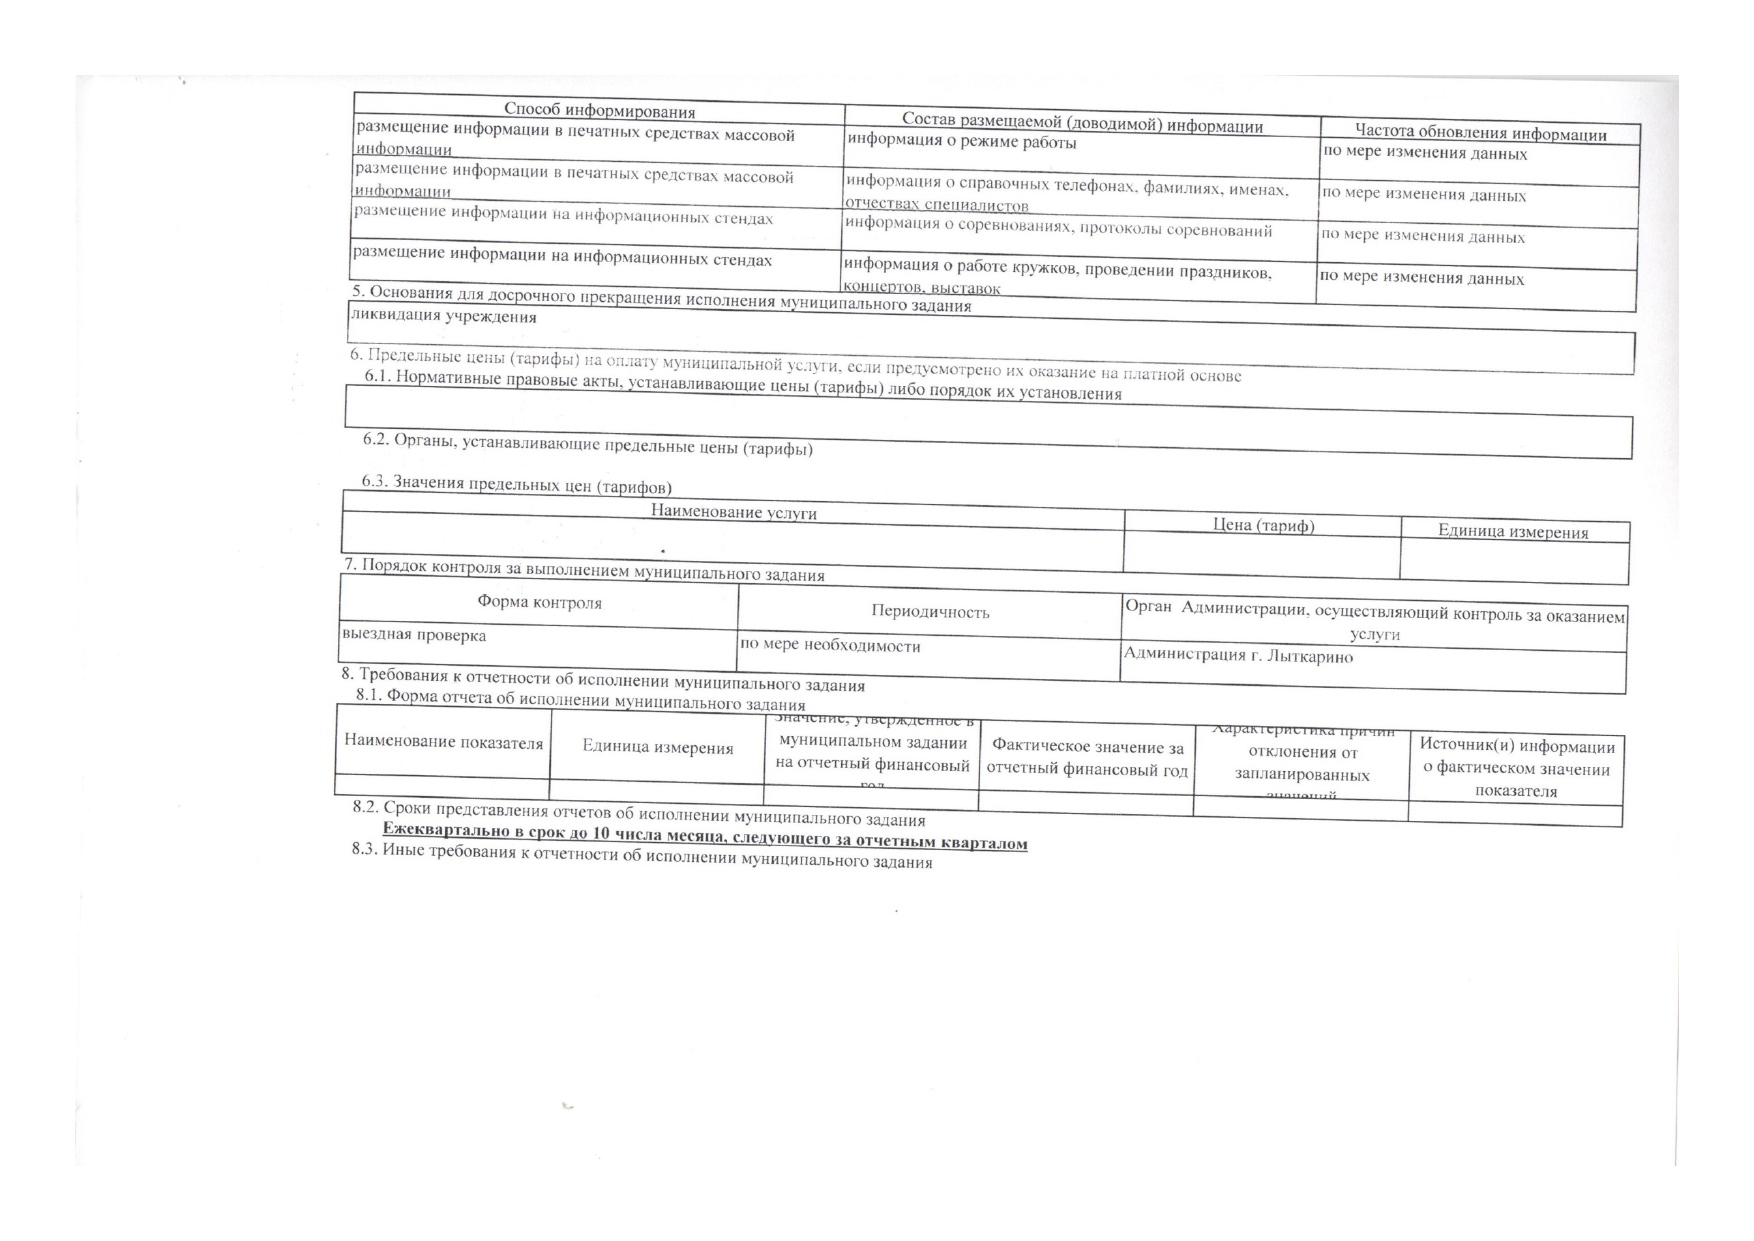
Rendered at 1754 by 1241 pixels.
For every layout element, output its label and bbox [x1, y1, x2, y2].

picture [75, 75, 1679, 1166]
